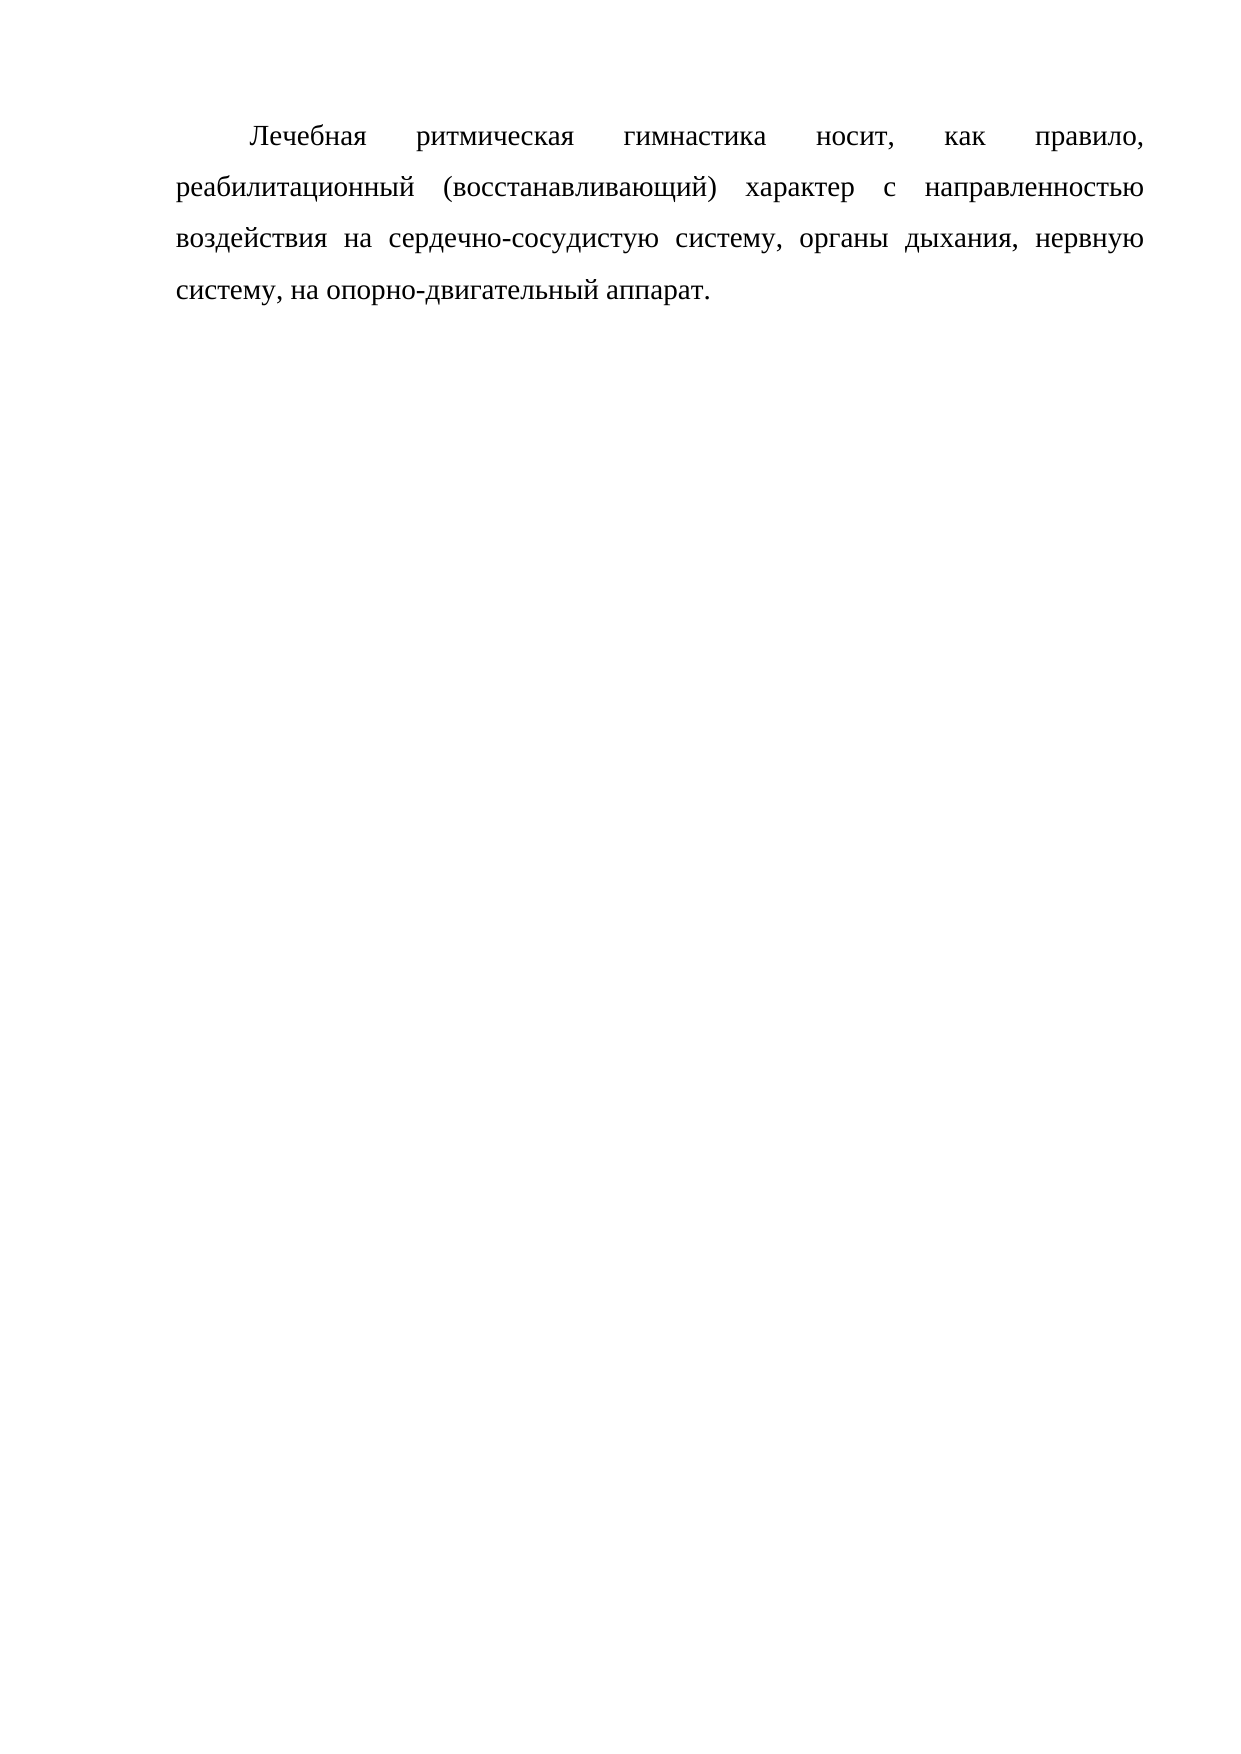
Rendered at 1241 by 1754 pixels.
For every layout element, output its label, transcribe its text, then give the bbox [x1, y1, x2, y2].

text Лечебная ритмическая гимнастика носит, как правило, реабилитационный (восстанавливающий) характер с направленностью воздействия на сердечно-сосудистую систему, органы дыхания, нервную систему, на опорно-двигательный аппарат. [176, 118, 1145, 305]
